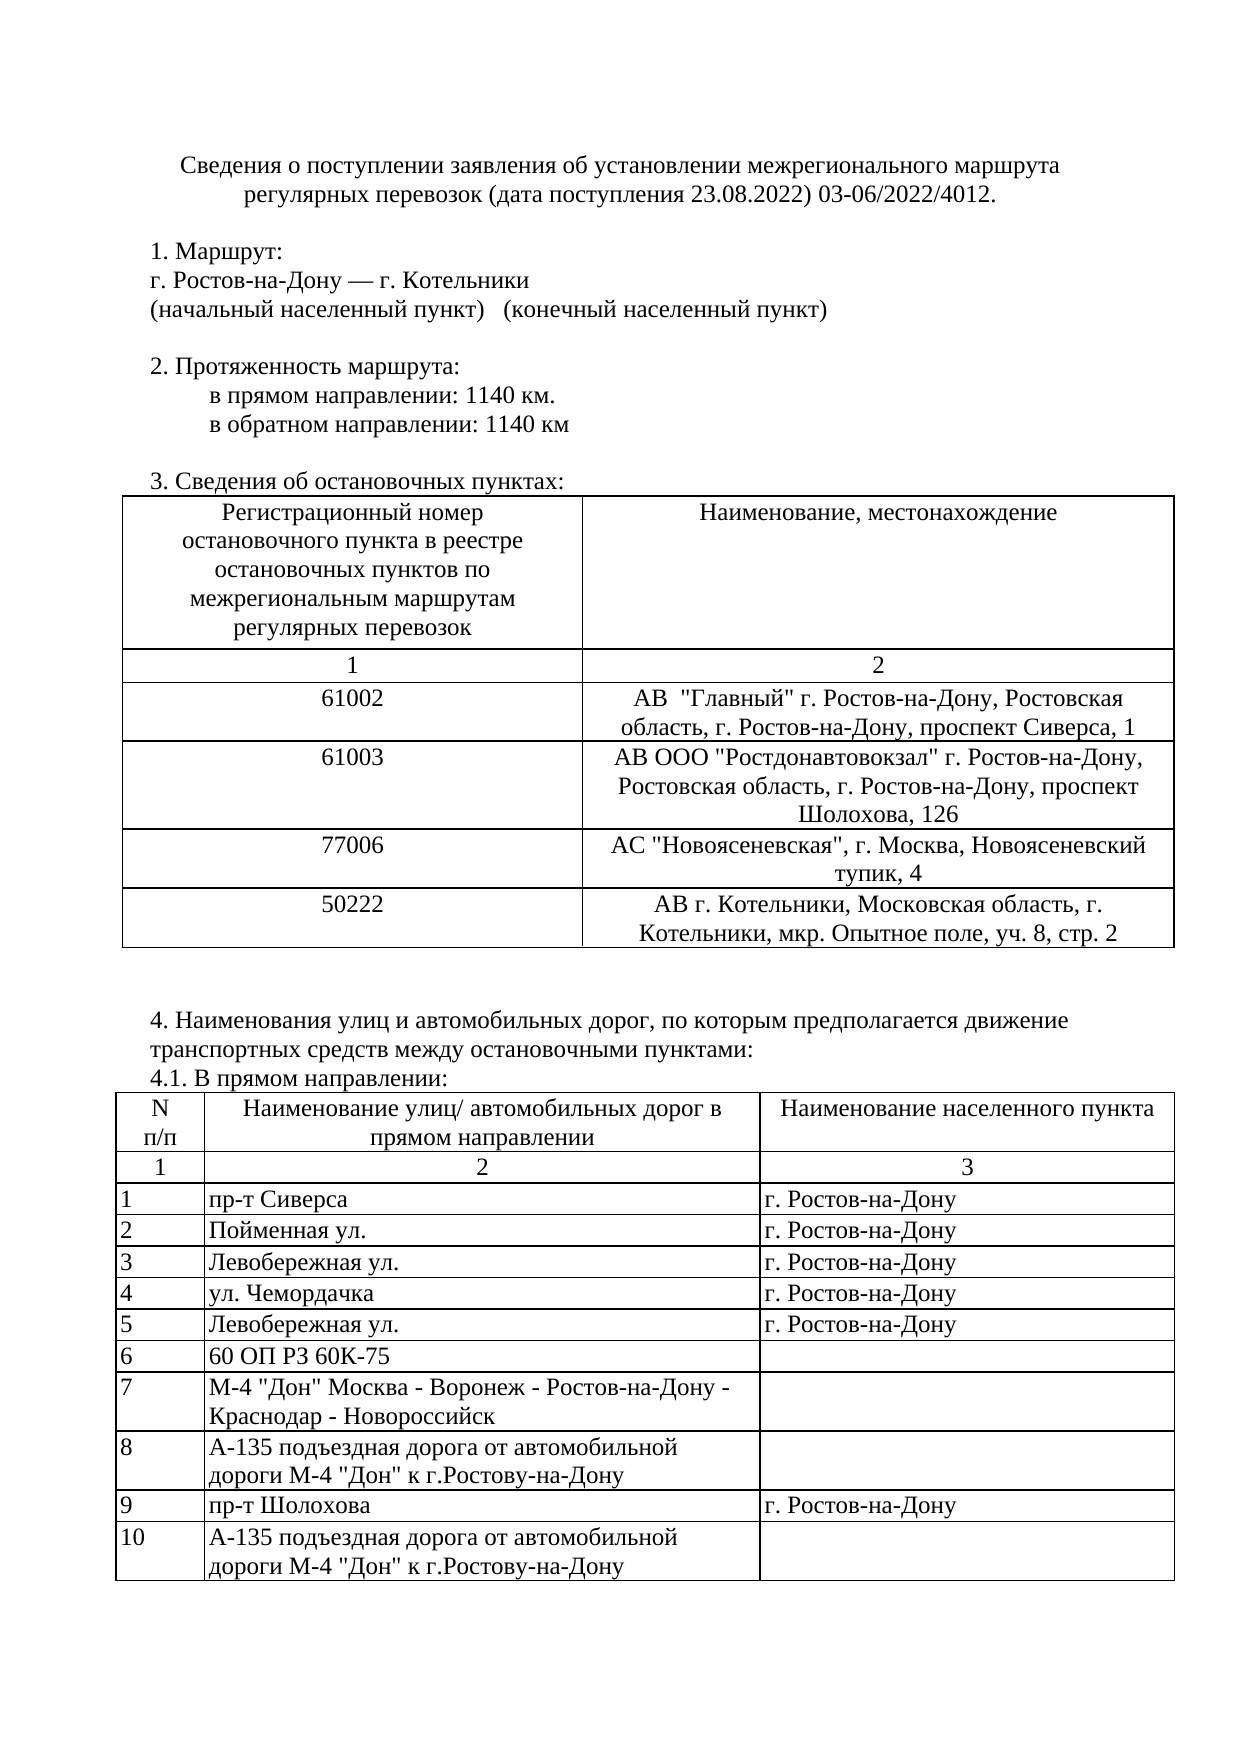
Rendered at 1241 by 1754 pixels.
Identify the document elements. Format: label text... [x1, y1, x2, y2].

text 1. Маршрут: [150, 236, 1090, 265]
table_cell Левобережная ул. [205, 1247, 759, 1277]
table_cell 77006 [123, 830, 582, 887]
table_cell г. Ростов-на-Дону [761, 1278, 1174, 1308]
table_cell [761, 1432, 1174, 1489]
table_header Наименование населенного пункта [761, 1093, 1174, 1151]
table_cell 5 [117, 1310, 204, 1339]
table_cell АВ ООО "Ростдонавтовокзал" г. Ростов-на-Дону, Ростовская область, г. Ростов-на-Дону, проспект Шолохова, 126 [583, 742, 1173, 828]
table_cell [761, 1522, 1174, 1579]
table_cell пр-т Сиверса [205, 1184, 759, 1214]
table_header Наименование улиц/ автомобильных дорог в прямом направлении [205, 1093, 759, 1151]
table_header Регистрационный номер остановочного пункта в реестре остановочных пунктов по межрегиональным маршрутам регулярных перевозок [123, 497, 582, 648]
table_cell г. Ростов-на-Дону [761, 1310, 1174, 1339]
table_cell АС "Новоясеневская", г. Москва, Новоясеневский тупик, 4 [583, 830, 1173, 887]
table_cell г. Ростов-на-Дону [761, 1247, 1174, 1277]
table_cell 3 [761, 1152, 1174, 1182]
table_cell г. Ростов-на-Дону [761, 1491, 1174, 1521]
table_cell А-135 подъездная дорога от автомобильной дороги М-4 "Дон" к г.Ростову-на-Дону [205, 1522, 759, 1579]
table_cell М-4 "Дон" Москва - Воронеж - Ростов-на-Дону - Краснодар - Новороссийск [205, 1373, 759, 1430]
text в прямом направлении: 1140 км. [150, 380, 1090, 409]
table_cell 60 ОП РЗ 60К-75 [205, 1341, 759, 1371]
table_cell Левобережная ул. [205, 1310, 759, 1339]
table_cell 2 [205, 1152, 759, 1182]
table_cell АВ г. Котельники, Московская область, г. Котельники, мкр. Опытное поле, уч. 8, стр. 2 [583, 889, 1173, 946]
table_cell 2 [583, 650, 1173, 681]
table_cell АВ "Главный" г. Ростов-на-Дону, Ростовская область, г. Ростов-на-Дону, проспект Сиверса, 1 [583, 683, 1173, 740]
table_cell 6 [117, 1341, 204, 1371]
table_cell 3 [117, 1247, 204, 1277]
text в обратном направлении: 1140 км [150, 409, 1090, 437]
table_cell 1 [123, 650, 582, 681]
table_cell 8 [117, 1432, 204, 1489]
table_cell 50222 [123, 889, 582, 946]
table_cell ул. Чемордачка [205, 1278, 759, 1308]
text Сведения о поступлении заявления об установлении межрегионального маршрута регулярных перевозок (дата поступления 23.08.2022) 03-06/2022/4012. [150, 150, 1090, 207]
table_cell г. Ростов-на-Дону [761, 1184, 1174, 1214]
table_cell 61003 [123, 742, 582, 828]
table_cell 1 [117, 1184, 204, 1214]
table_cell 7 [117, 1373, 204, 1430]
table_header N п/п [117, 1093, 204, 1151]
text 4. Наименования улиц и автомобильных дорог, по которым предполагается движение транспортных средств между остановочными пунктами: [150, 1005, 1090, 1063]
table_cell А-135 подъездная дорога от автомобильной дороги М-4 "Дон" к г.Ростову-на-Дону [205, 1432, 759, 1489]
table_cell Пойменная ул. [205, 1215, 759, 1245]
table_cell 2 [117, 1215, 204, 1245]
text г. Ростов-на-Дону — г. Котельники [150, 265, 1090, 294]
table_cell [761, 1341, 1174, 1371]
table_cell 9 [117, 1491, 204, 1521]
text 3. Сведения об остановочных пунктах: [150, 466, 1090, 495]
table_cell 61002 [123, 683, 582, 740]
text (начальный населенный пункт) (конечный населенный пункт) [150, 294, 1090, 322]
table_cell 4 [117, 1278, 204, 1308]
table_cell 1 [117, 1152, 204, 1182]
table_cell пр-т Шолохова [205, 1491, 759, 1521]
table_header Наименование, местонахождение [583, 497, 1173, 648]
text 4.1. В прямом направлении: [150, 1063, 1090, 1092]
table_cell 10 [117, 1522, 204, 1579]
table_cell г. Ростов-на-Дону [761, 1215, 1174, 1245]
table_cell [761, 1373, 1174, 1430]
text 2. Протяженность маршрута: [150, 351, 1090, 380]
